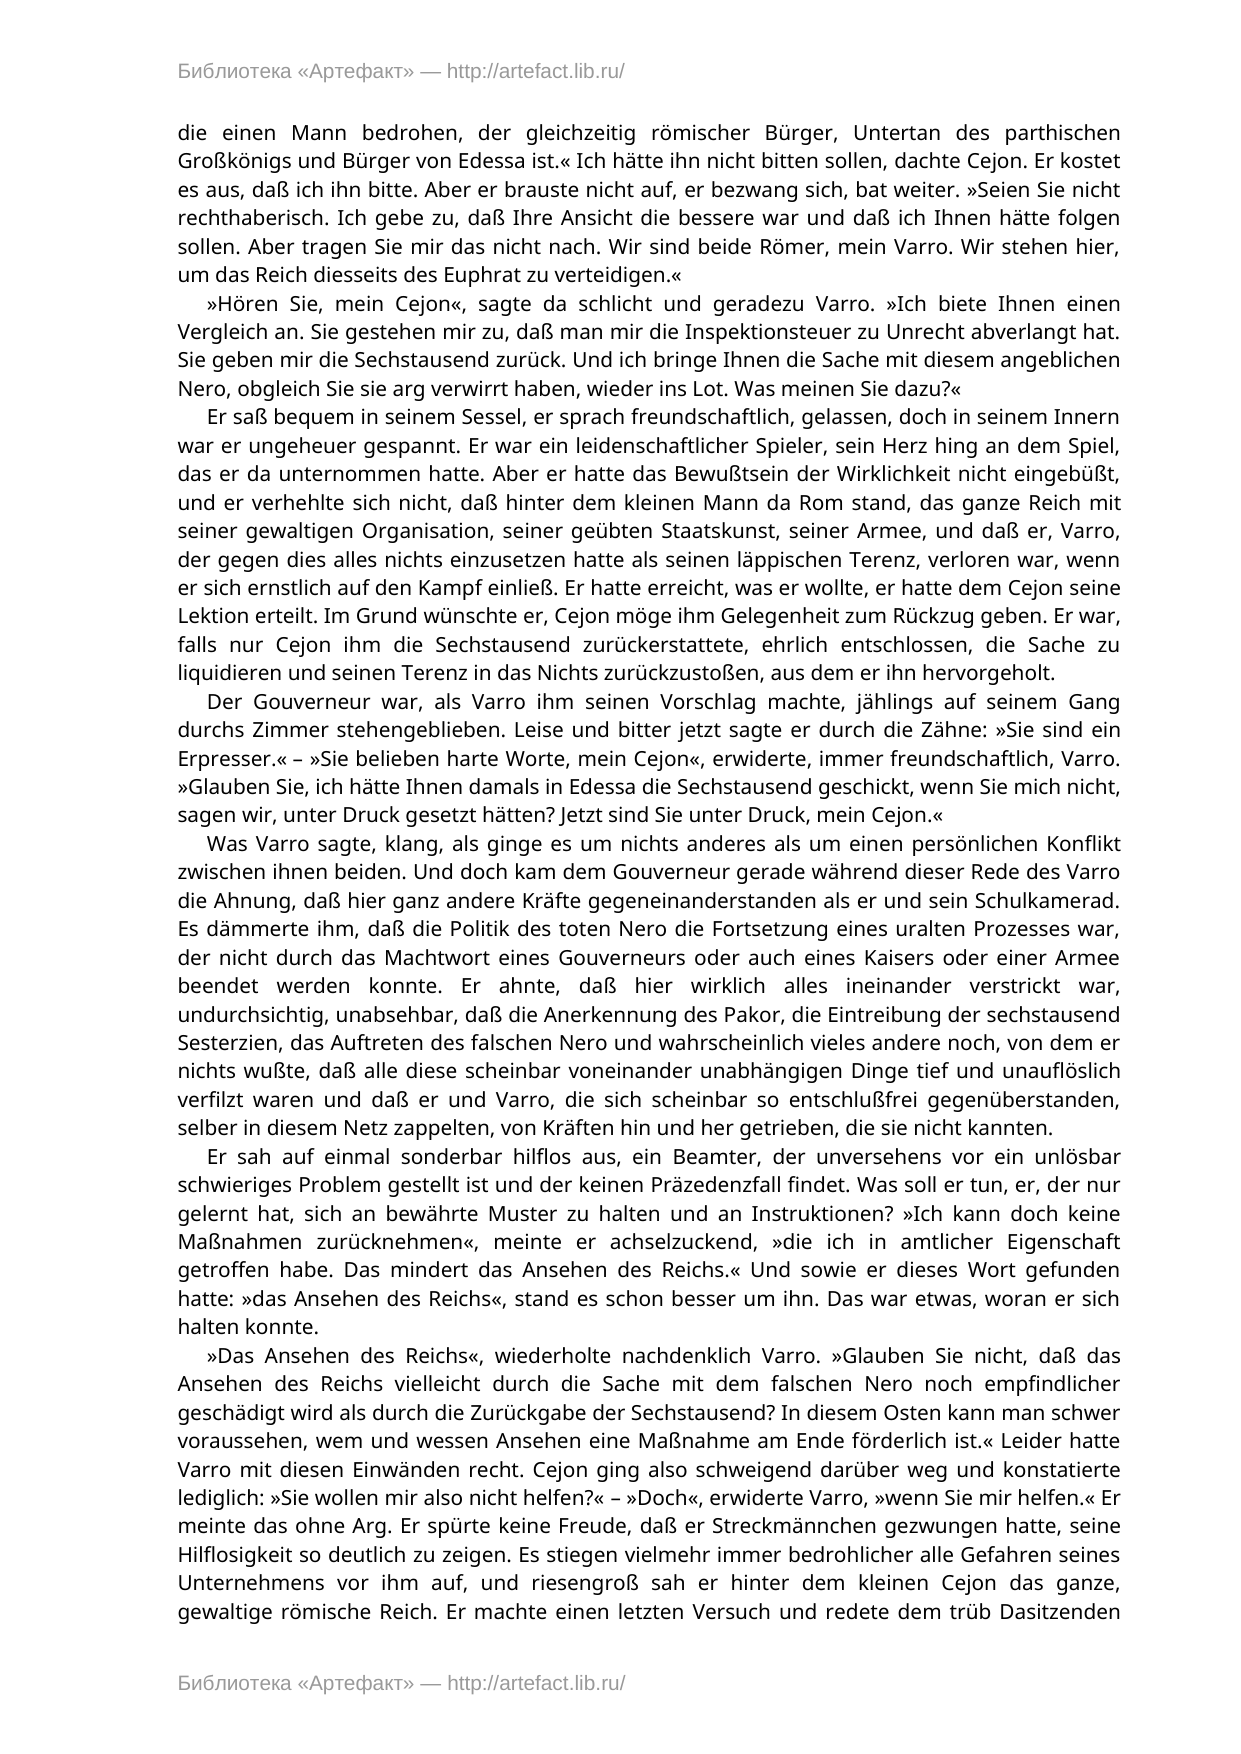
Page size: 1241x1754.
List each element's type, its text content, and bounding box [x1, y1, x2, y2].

text Der Gouverneur war, als Varro ihm seinen Vorschlag machte, jählings auf seinem Gang durchs Zimmer stehengeblieben. Leise und bitter jetzt sagte er durch die Zähne: »Sie sind ein Erpresser.« – »Sie belieben harte Worte, mein Cejon«, erwiderte, immer freundschaftlich, Varro. »Glauben Sie, ich hätte Ihnen damals in Edessa die Sechstausend geschickt, wenn Sie mich nicht, sagen wir, unter Druck gesetzt hätten? Jetzt sind Sie unter Druck, mein Cejon.« [177, 687, 1122, 829]
text Was Varro sagte, klang, als ginge es um nichts anderes als um einen persönlichen Konflikt zwischen ihnen beiden. Und doch kam dem Gouverneur gerade während dieser Rede des Varro die Ahnung, daß hier ganz andere Kräfte gegeneinanderstanden als er und sein Schulkamerad. Es dämmerte ihm, daß die Politik des toten Nero die Fortsetzung eines uralten Prozesses war, der nicht durch das Machtwort eines Gouverneurs oder auch eines Kaisers oder einer Armee beendet werden konnte. Er ahnte, daß hier wirklich alles ineinander verstrickt war, undurchsichtig, unabsehbar, daß die Anerkennung des Pakor, die Eintreibung der sechstausend Sesterzien, das Auftreten des falschen Nero und wahrscheinlich vieles andere noch, von dem er nichts wußte, daß alle diese scheinbar voneinander unabhängigen Dinge tief und unauflöslich verfilzt waren und daß er und Varro, die sich scheinbar so entschlußfrei gegenüberstanden, selber in diesem Netz zappelten, von Kräften hin und her getrieben, die sie nicht kannten. [177, 829, 1122, 1142]
text »Hören Sie, mein Cejon«, sagte da schlicht und geradezu Varro. »Ich biete Ihnen einen Vergleich an. Sie gestehen mir zu, daß man mir die Inspektionsteuer zu Unrecht abverlangt hat. Sie geben mir die Sechstausend zurück. Und ich bringe Ihnen die Sache mit diesem angeblichen Nero, obgleich Sie sie arg verwirrt haben, wieder ins Lot. Was meinen Sie dazu?« [177, 289, 1122, 402]
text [177, 1341, 1122, 1625]
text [177, 118, 1122, 289]
text Er sah auf einmal sonderbar hilflos aus, ein Beamter, der unversehens vor ein unlösbar schwieriges Problem gestellt ist und der keinen Präzedenzfall findet. Was soll er tun, er, der nur gelernt hat, sich an bewährte Muster zu halten und an Instruktionen? »Ich kann doch keine Maßnahmen zurücknehmen«, meinte er achselzuckend, »die ich in amtlicher Eigenschaft getroffen habe. Das mindert das Ansehen des Reichs.« Und sowie er dieses Wort gefunden hatte: »das Ansehen des Reichs«, stand es schon besser um ihn. Das war etwas, woran er sich halten konnte. [177, 1142, 1122, 1341]
text Er saß bequem in seinem Sessel, er sprach freundschaftlich, gelassen, doch in seinem Innern war er ungeheuer gespannt. Er war ein leidenschaftlicher Spieler, sein Herz hing an dem Spiel, das er da unternommen hatte. Aber er hatte das Bewußtsein der Wirklichkeit nicht eingebüßt, und er verhehlte sich nicht, daß hinter dem kleinen Mann da Rom stand, das ganze Reich mit seiner gewaltigen Organisation, seiner geübten Staatskunst, seiner Armee, und daß er, Varro, der gegen dies alles nichts einzusetzen hatte als seinen läppischen Terenz, verloren war, wenn er sich ernstlich auf den Kampf einließ. Er hatte erreicht, was er wollte, er hatte dem Cejon seine Lektion erteilt. Im Grund wünschte er, Cejon möge ihm Gelegenheit zum Rückzug geben. Er war, falls nur Cejon ihm die Sechstausend zurückerstattete, ehrlich entschlossen, die Sache zu liquidieren und seinen Terenz in das Nichts zurückzustoßen, aus dem er ihn hervorgeholt. [177, 402, 1122, 687]
